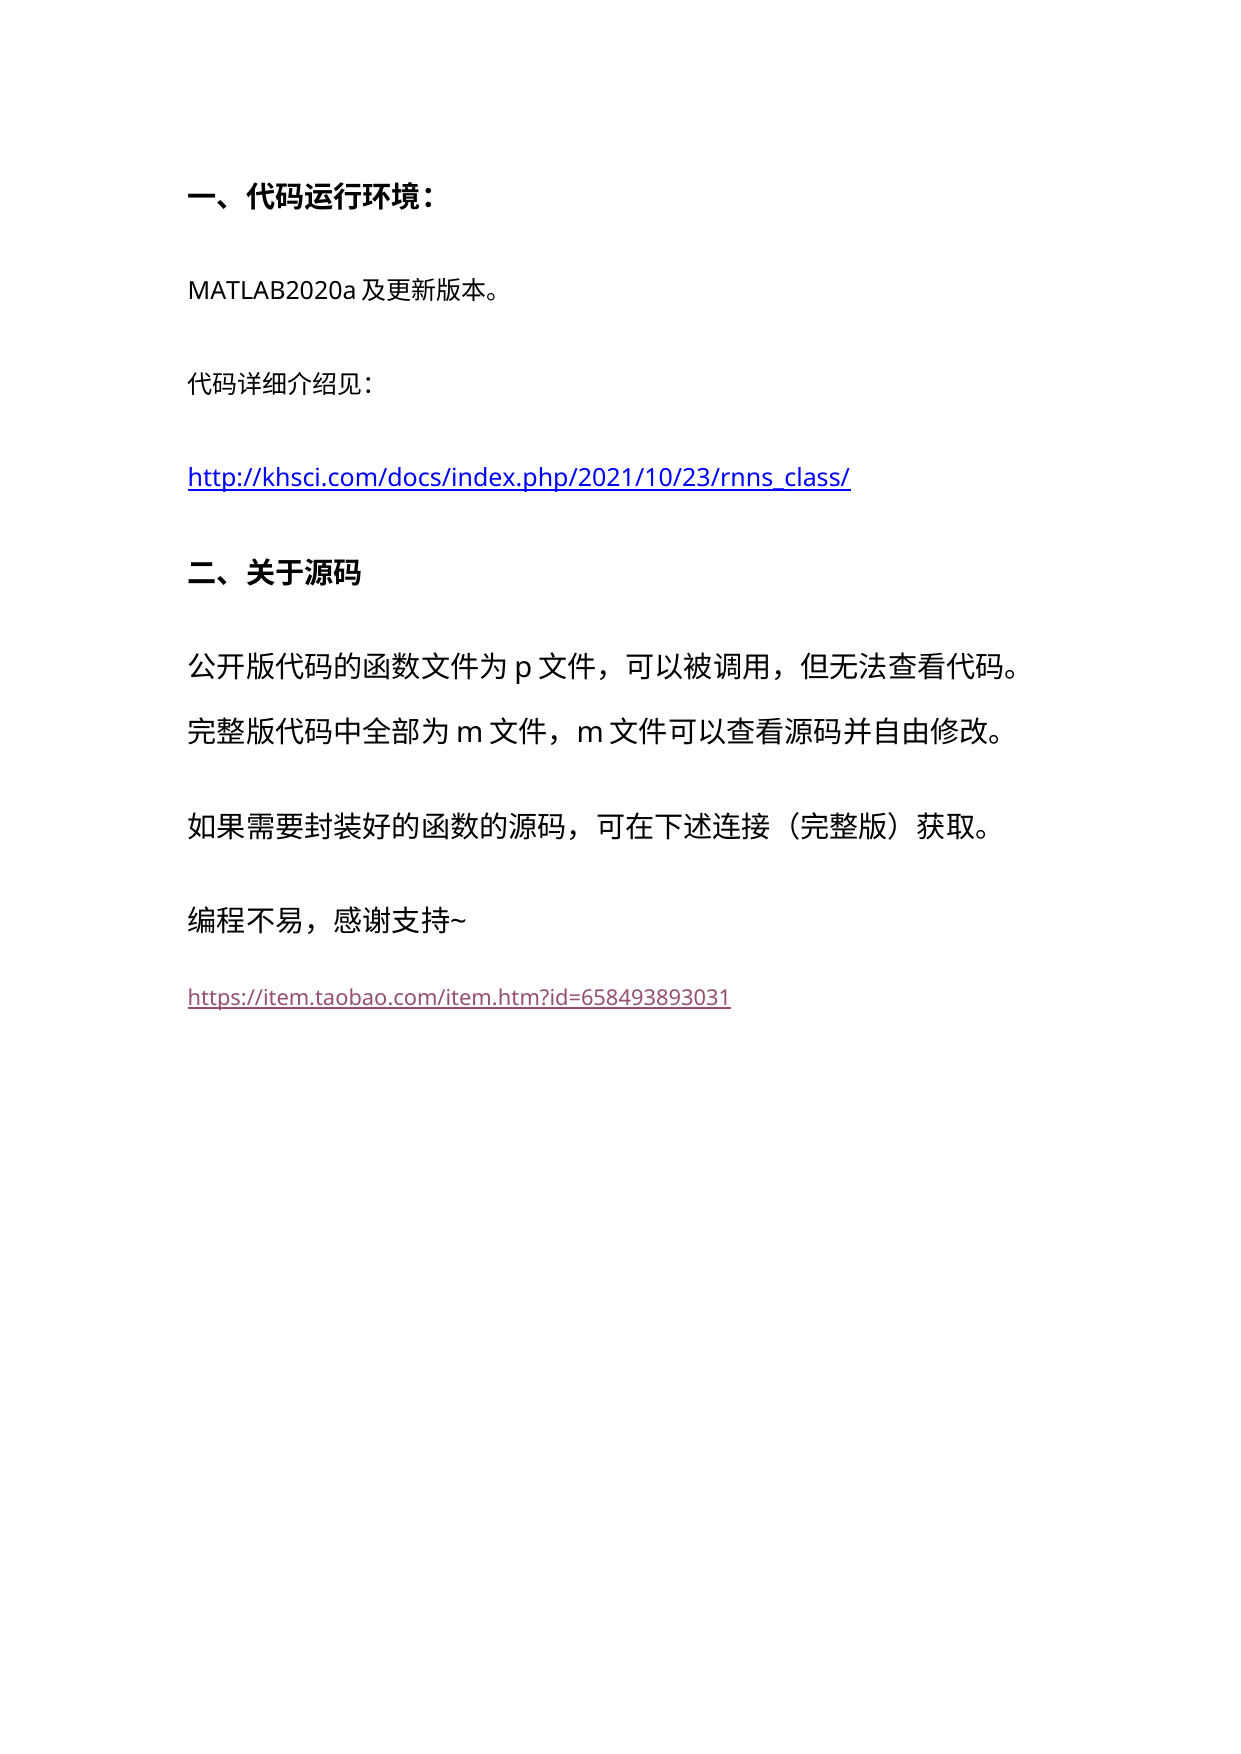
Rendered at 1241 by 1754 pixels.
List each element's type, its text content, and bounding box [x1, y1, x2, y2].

text 公开版代码的函数文件为p文件，可以被调用，但无法查看代码。完整版代码中全部为m文件，m文件可以查看源码并自由修改。 [187, 633, 1053, 763]
text https://item.taobao.com/item.htm?id=658493893031 [187, 980, 1053, 1013]
text http://khsci.com/docs/index.php/2021/10/23/rnns_class/ [187, 444, 1053, 509]
text 代码详细介绍见： [187, 350, 1053, 415]
text 如果需要封装好的函数的源码，可在下述连接（完整版）获取。 [187, 792, 1053, 857]
text 一、代码运行环境： [187, 162, 1053, 227]
text 编程不易，感谢支持~ [187, 886, 1053, 951]
text MATLAB2020a及更新版本。 [187, 256, 1053, 321]
text 二、关于源码 [187, 539, 1053, 604]
